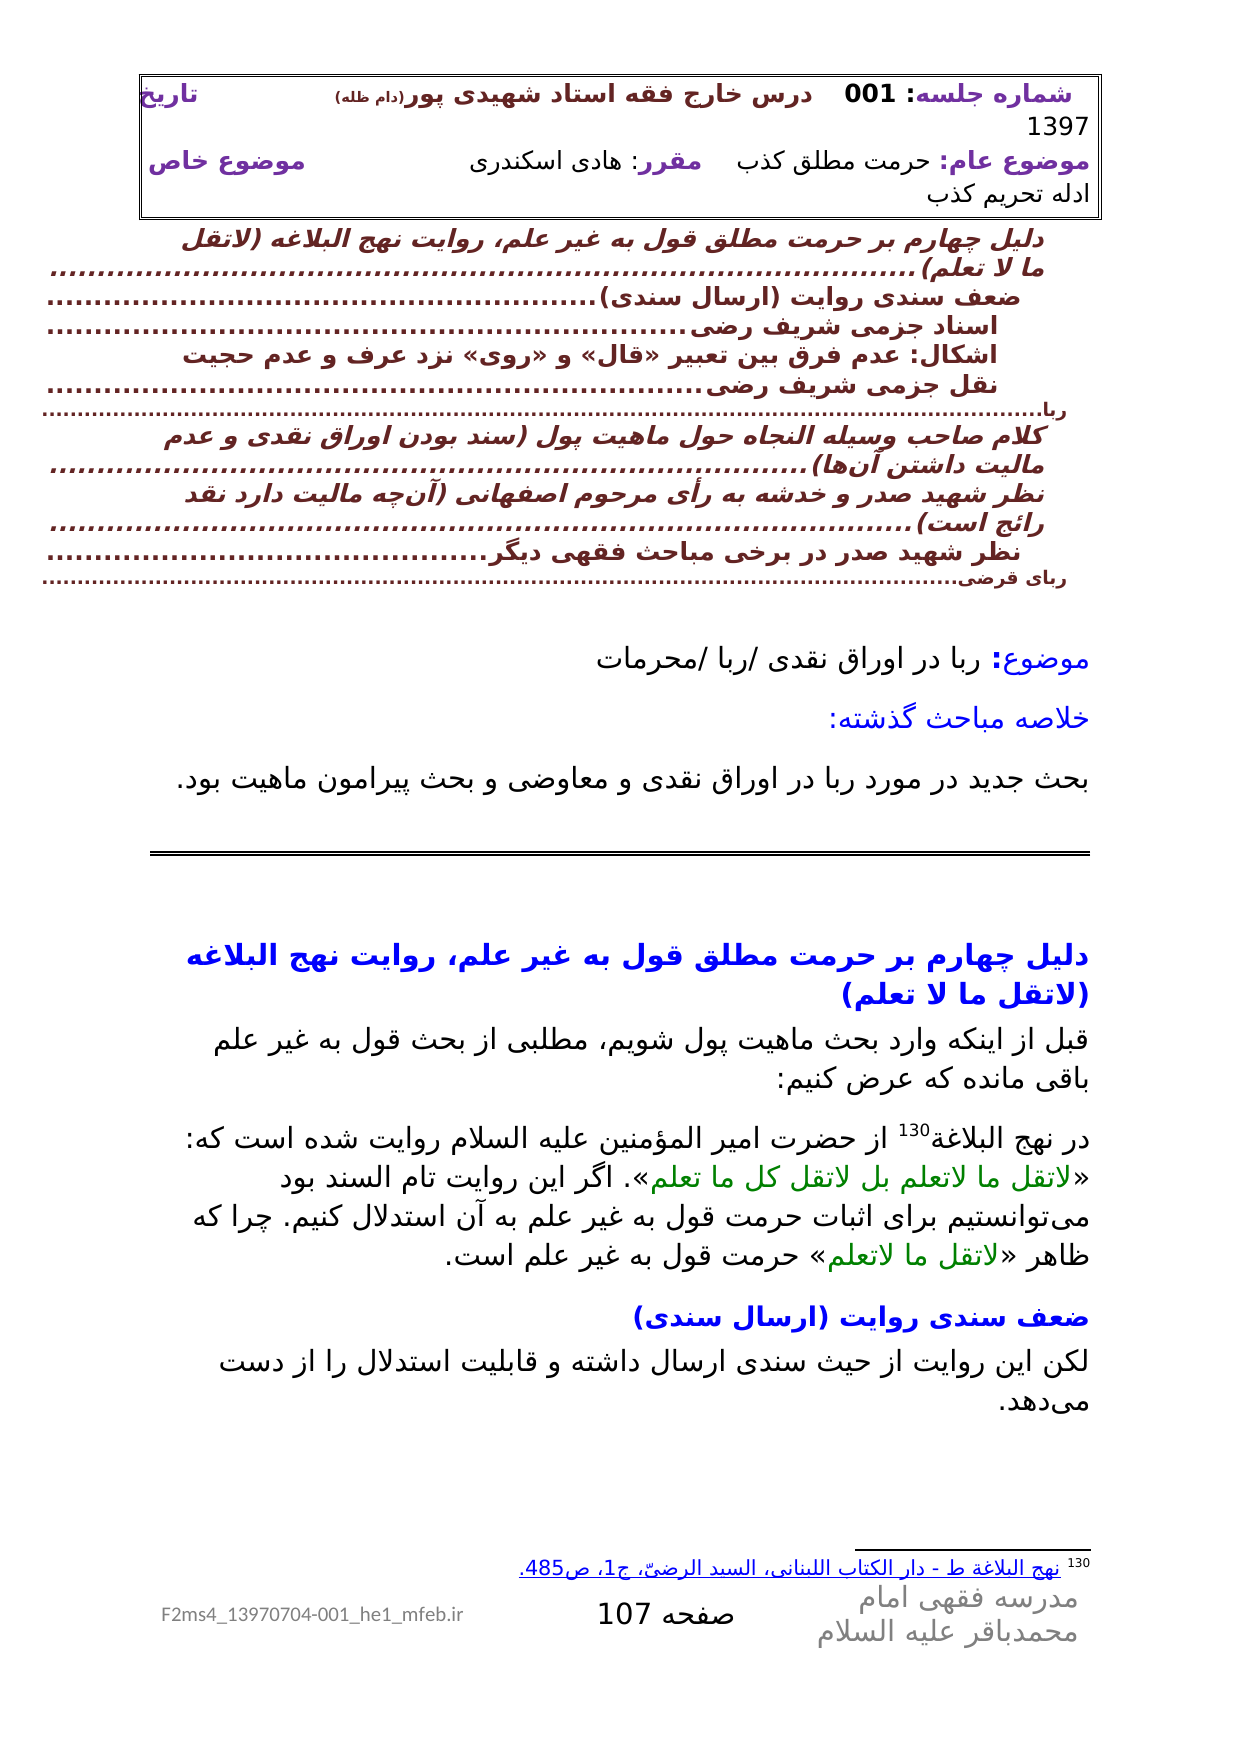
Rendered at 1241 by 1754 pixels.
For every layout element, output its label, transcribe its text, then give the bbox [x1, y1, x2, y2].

subtitle ضعف سندی روایت (ارسال سندی) [150, 1302, 1090, 1333]
text نظر شهید صدر و خدشه به رأی مرحوم اصفهانی (آن‌چه مالیت دارد نقد رائج است) 5 [150, 479, 1044, 538]
text بحث جدید در مورد ربا در اوراق نقدی و معاوضی و بحث پیرامون ماهیت بود. [150, 761, 1090, 795]
text ربا 3 [150, 399, 1067, 421]
text دلیل چهارم بر حرمت مطلق قول به غیر علم، روایت نهج البلاغه (لاتقل ما لا تعلم) 1 [150, 224, 1044, 282]
text در نهج البلاغة از حضرت امیر المؤمنین علیه السلام روایت شده است که: «لاتقل ما لاتعلم بل لاتقل کل ما تعلم». اگر این روایت تام السند بود می‌توانستیم برای اثبات حرمت قول به غیر علم به آن استدلال کنیم. چرا که ظاهر «لاتقل ما لاتعلم» حرمت قول به غیر علم است. [150, 1121, 1090, 1272]
text ربای قرضی 8 [150, 567, 1067, 589]
text اشکال: عدم فرق بین تعبیر «قال» و «روی» نزد عرف و عدم حجیت نقل جزمی شریف رضی 2 [150, 341, 999, 399]
text ضعف سندی روایت (ارسال سندی) 1 [150, 282, 1022, 312]
text اسناد جزمی شریف رضی 2 [150, 312, 999, 341]
text خلاصه مباحث گذشته: [150, 701, 1090, 735]
text کلام صاحب وسیله النجاه حول ماهیت پول (سند بودن اوراق نقدی و عدم مالیت داشتن آن‌ها) 4 [150, 421, 1044, 479]
text لکن این روایت از حیث سندی ارسال داشته و قابلیت استدلال را از دست می‌دهد. [150, 1344, 1090, 1417]
text نظر شهید صدر در برخی مباحث فقهی دیگر 7 [150, 538, 1022, 567]
text قبل از اینکه وارد بحث ماهیت پول شویم، مطلبی از بحث قول به غیر علم باقی مانده که عرض کنیم: [150, 1022, 1090, 1095]
subtitle دلیل چهارم بر حرمت مطلق قول به غیر علم، روایت نهج البلاغه (لاتقل ما لا تعلم) [150, 938, 1090, 1011]
text موضوع: ربا در اوراق نقدی /ربا /محرمات [150, 642, 1090, 676]
